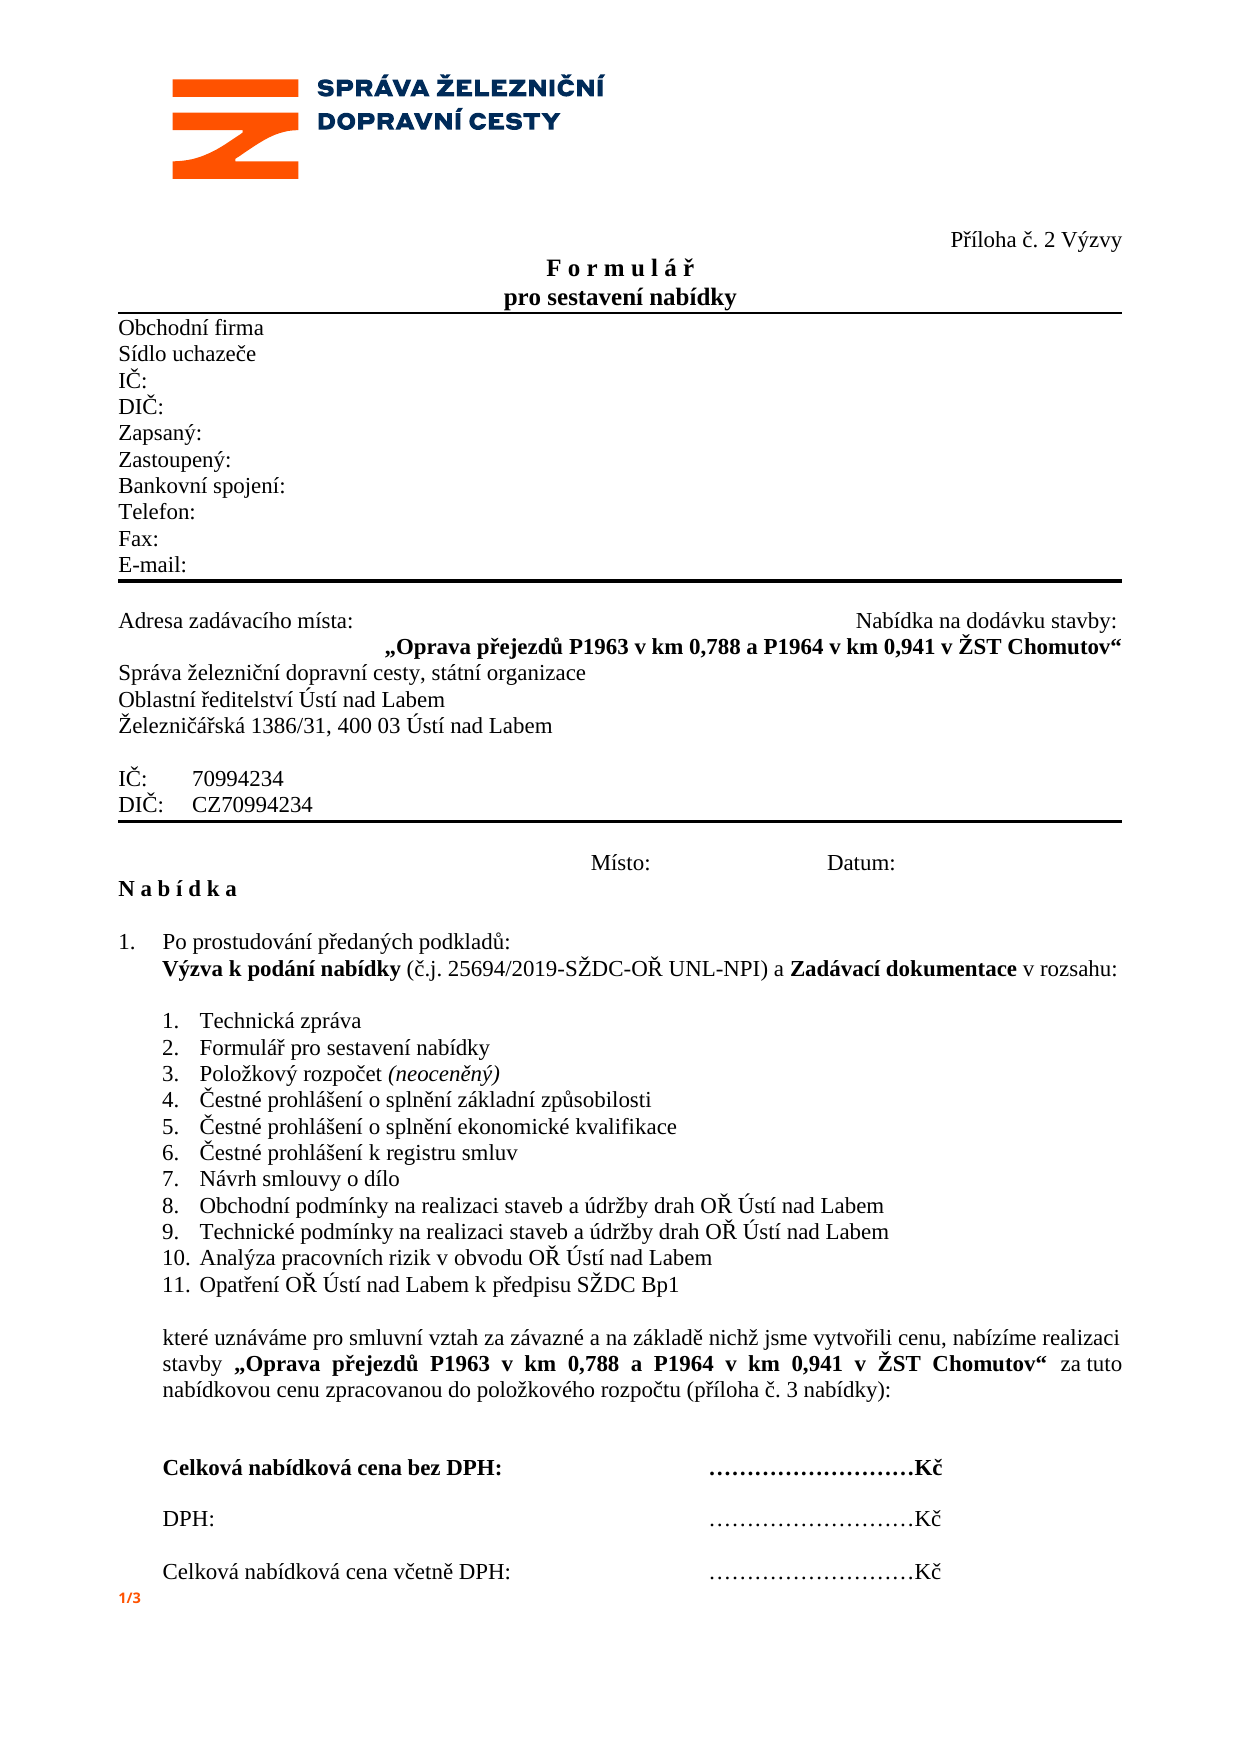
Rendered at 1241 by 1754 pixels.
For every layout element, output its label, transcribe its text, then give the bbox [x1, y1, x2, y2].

text F o r m u l á ř [118, 253, 1122, 282]
text Výzva k podání nabídky (č.j. 25694/2019-SŽDC-OŘ UNL-NPI) a Zadávací dokumentace v rozsahu: [162, 954, 1122, 981]
text Fax: [118, 525, 1122, 551]
text Oblastní ředitelství Ústí nad Labem [118, 686, 1122, 712]
text N a b í d k a [118, 876, 1122, 902]
text Adresa zadávacího místa: Nabídka na dodávku stavby: [118, 607, 1122, 633]
list Čestné prohlášení o splnění ekonomické kvalifikace [162, 1113, 1122, 1139]
text Telefon: [118, 498, 1122, 525]
text Místo: Datum: [591, 849, 1122, 876]
list Formulář pro sestavení nabídky [162, 1034, 1122, 1060]
list Po prostudování předaných podkladů: [118, 928, 1122, 954]
list Technická zpráva [162, 1007, 1122, 1034]
text Bankovní spojení: [118, 472, 1122, 498]
list Celková nabídková cena bez DPH: ………………………Kč [162, 1454, 1122, 1480]
text Železničářská 1386/31, 400 03 Ústí nad Labem [118, 712, 1122, 738]
list Čestné prohlášení o splnění základní způsobilosti [162, 1086, 1122, 1113]
text Sídlo uchazeče [118, 340, 1122, 367]
list Technické podmínky na realizaci staveb a údržby drah OŘ Ústí nad Labem [162, 1218, 1122, 1244]
text DIČ: CZ70994234 [118, 791, 1122, 820]
text Správa železniční dopravní cesty, státní organizace [118, 659, 1122, 686]
list Položkový rozpočet (neoceněný) [162, 1060, 1122, 1086]
list Celková nabídková cena včetně DPH: ………………………Kč [162, 1558, 1122, 1584]
list Obchodní podmínky na realizaci staveb a údržby drah OŘ Ústí nad Labem [162, 1192, 1122, 1218]
list DPH: ………………………Kč [162, 1505, 1122, 1558]
text IČ: 70994234 [118, 765, 1122, 791]
text IČ: [118, 367, 1122, 393]
text pro sestavení nabídky [118, 282, 1122, 312]
text E-mail: [118, 551, 1122, 579]
list Opatření OŘ Ústí nad Labem k předpisu SŽDC Bp1 [162, 1271, 1122, 1297]
text Obchodní firma [118, 314, 1122, 340]
text DIČ: [118, 393, 1122, 419]
list Návrh smlouvy o dílo [162, 1165, 1122, 1192]
text které uznáváme pro smluvní vztah za závazné a na základě nichž jsme vytvořili cenu, nabízíme realizaci stavby „Oprava přejezdů P1963 v km 0,788 a P1964 v km 0,941 v ŽST Chomutov“ za tuto nabídkovou cenu zpracovanou do položkového rozpočtu (příloha č. 3 nabídky): [162, 1323, 1122, 1403]
list Analýza pracovních rizik v obvodu OŘ Ústí nad Labem [162, 1244, 1122, 1271]
list Čestné prohlášení k registru smluv [162, 1139, 1122, 1165]
text „Oprava přejezdů P1963 v km 0,788 a P1964 v km 0,941 v ŽST Chomutov“ [369, 633, 1122, 659]
text Zastoupený: [118, 446, 1122, 472]
text Příloha č. 2 Výzvy [118, 226, 1122, 253]
text Zapsaný: [118, 419, 1122, 446]
